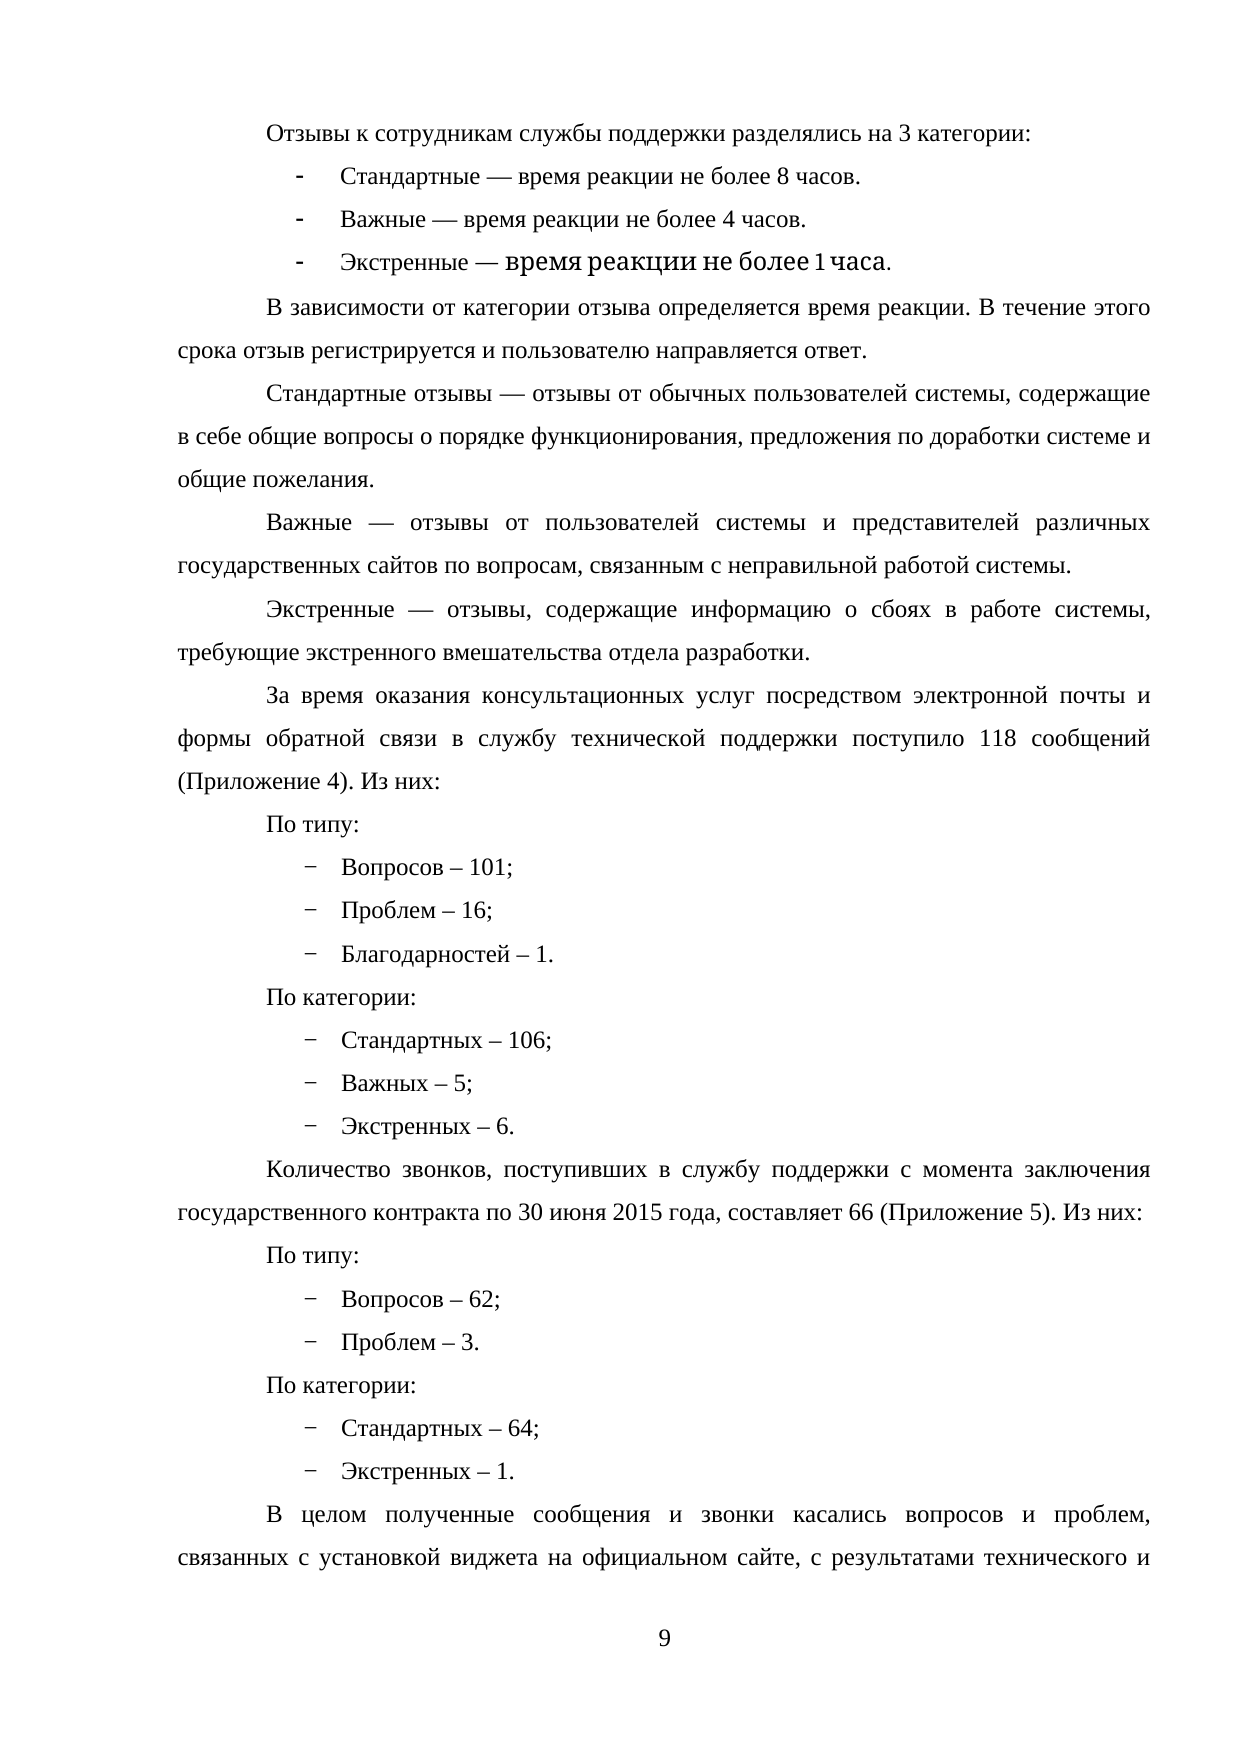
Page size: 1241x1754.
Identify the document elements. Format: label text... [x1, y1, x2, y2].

list Вопросов – 101; [303, 852, 1152, 881]
list Стандартных – 64; [303, 1413, 1152, 1442]
text Важные — отзывы от пользователей системы и представителей различных государственных сайтов по вопросам, связанным с неправильной работой системы. [177, 507, 1152, 579]
list Важных – 5; [303, 1068, 1152, 1097]
text По типу: [177, 1241, 1152, 1269]
list Проблем – 16; [303, 896, 1152, 924]
text За время оказания консультационных услуг посредством электронной почты и формы обратной связи в службу технической поддержки поступило 118 сообщений (Приложение 4). Из них: [177, 680, 1152, 795]
text Отзывы к сотрудникам службы поддержки разделялись на 3 категории: [177, 118, 1152, 147]
list Экстренных – 6. [303, 1111, 1152, 1140]
list Благодарностей – 1. [303, 939, 1152, 967]
list Важные — время реакции не более 4 часов. [295, 204, 1152, 233]
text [177, 1499, 1152, 1571]
list Стандартные — время реакции не более 8 часов. [295, 161, 1152, 190]
list Экстренных – 1. [303, 1456, 1152, 1485]
text По типу: [177, 809, 1152, 838]
list Экстренные — время реакции не более 1 часа. [295, 247, 1152, 277]
text Количество звонков, поступивших в службу поддержки с момента заключения государственного контракта по 30 июня 2015 года, составляет 66 (Приложение 5). Из них: [177, 1154, 1152, 1226]
list Стандартных – 106; [303, 1025, 1152, 1054]
list Проблем – 3. [303, 1327, 1152, 1356]
list Вопросов – 62; [303, 1284, 1152, 1312]
text Стандартные отзывы — отзывы от обычных пользователей системы, содержащие в себе общие вопросы о порядке функционирования, предложения по доработки системе и общие пожелания. [177, 378, 1152, 493]
text В зависимости от категории отзыва определяется время реакции. В течение этого срока отзыв регистрируется и пользователю направляется ответ. [177, 292, 1152, 364]
text По категории: [177, 982, 1152, 1011]
text Экстренные — отзывы, содержащие информацию о сбоях в работе системы, требующие экстренного вмешательства отдела разработки. [177, 594, 1152, 666]
text По категории: [177, 1370, 1152, 1399]
